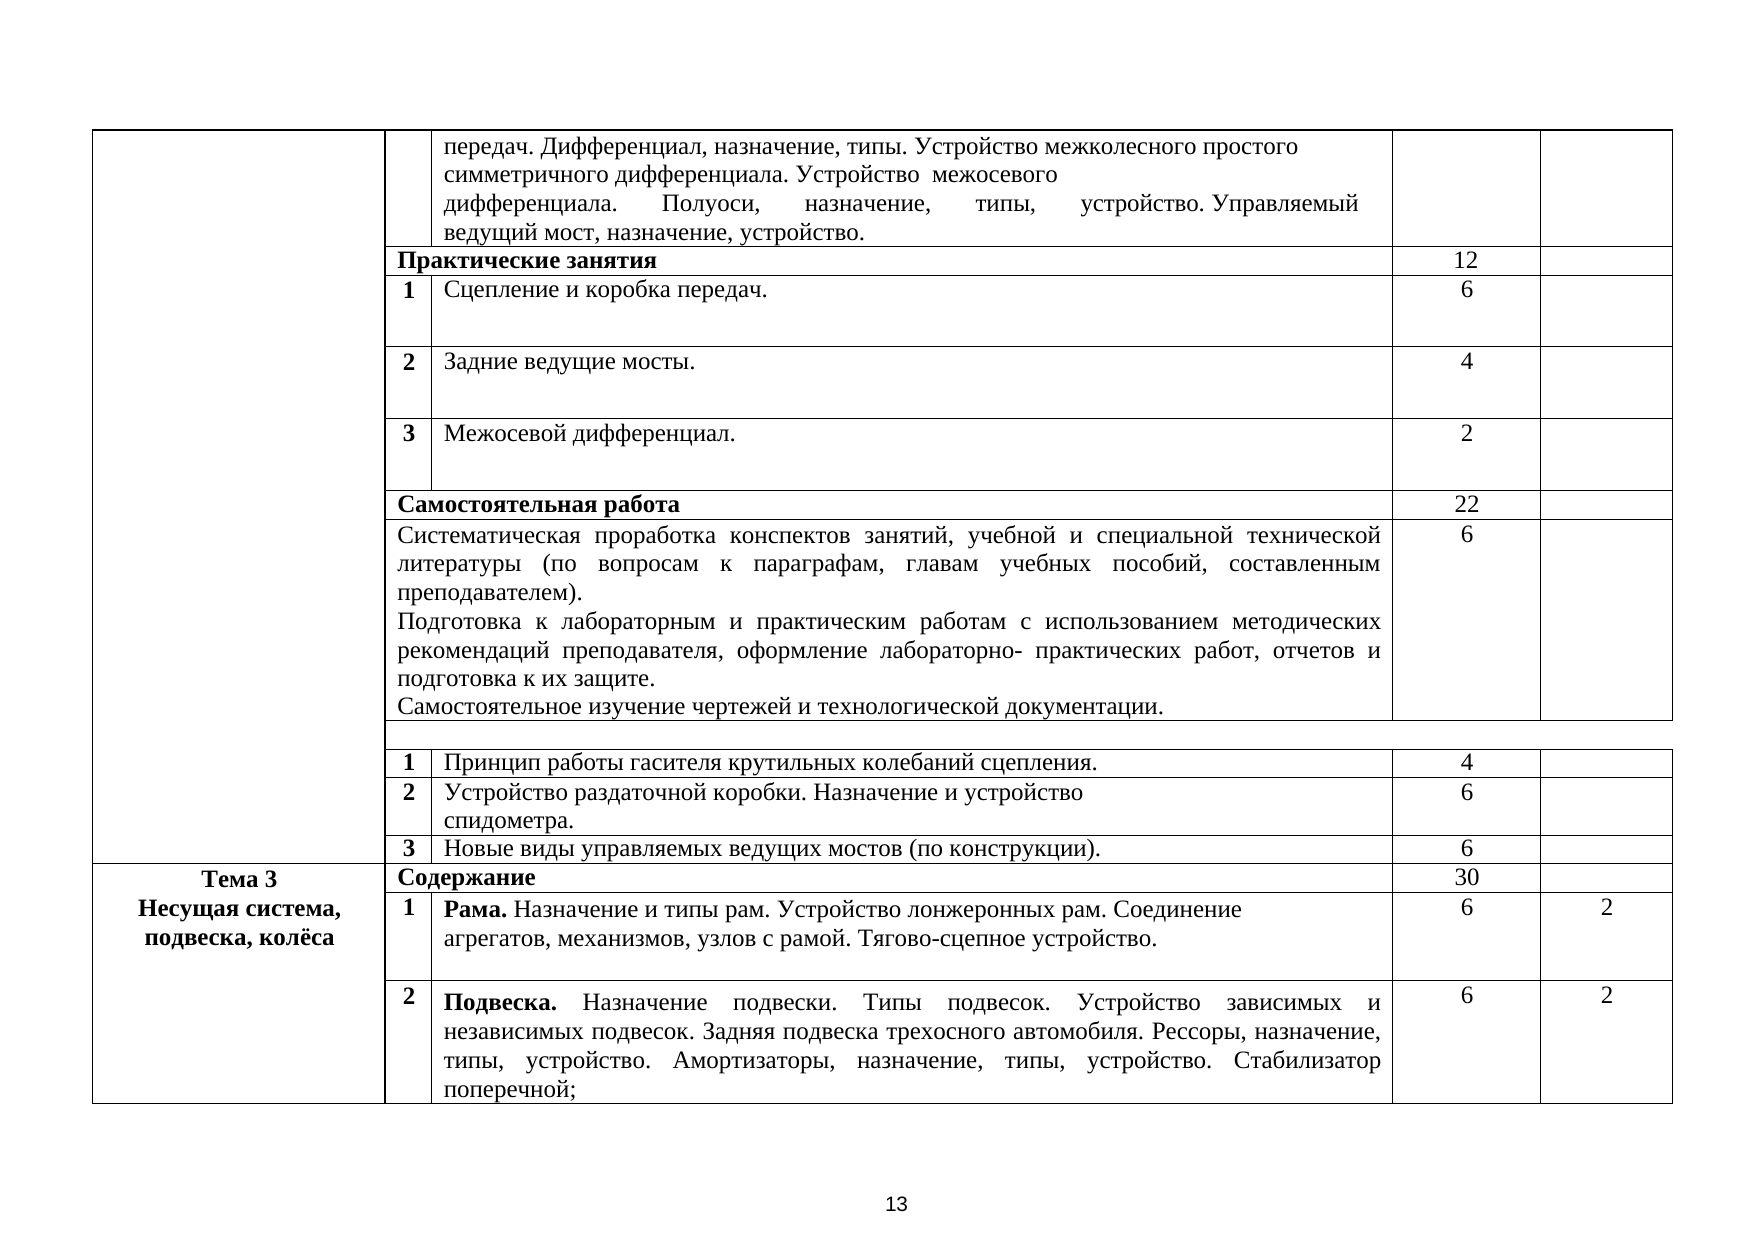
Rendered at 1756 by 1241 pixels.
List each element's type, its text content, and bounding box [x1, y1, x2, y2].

table_cell 12 [1393, 247, 1540, 274]
table_cell [1541, 864, 1672, 892]
table_cell [1541, 419, 1672, 490]
table_cell 2 [386, 347, 431, 418]
table_cell 3 [386, 419, 431, 490]
table_cell 6 [1393, 893, 1540, 980]
table_cell Содержание [386, 864, 1392, 892]
table_cell 6 [1393, 778, 1540, 834]
table_cell Задние ведущие мосты. [432, 347, 1392, 418]
table_cell [1541, 750, 1672, 777]
table_cell 6 [1393, 276, 1540, 346]
table_cell Систематическая проработка конспектов занятий, учебной и специальной технической литературы (по вопросам к параграфам, главам учебных пособий, составленным преподавателем). Подготовка к лабораторным и практическим работам с использованием методических рекомендаций преподавателя, оформление лабораторно- практических работ, отчетов и подготовка к их защите. Самостоятельное изучение чертежей и технологической документации. [386, 520, 1392, 720]
table_cell [1541, 778, 1672, 834]
table_cell 6 [1393, 981, 1540, 1102]
table_cell 2 [386, 778, 431, 834]
table_cell 30 [1393, 864, 1540, 892]
table_cell Самостоятельная работа [386, 491, 1392, 519]
table_cell 1 [386, 750, 431, 777]
table_header передач. Дифференциал, назначение, типы. Устройство межколесного простого симметричного дифференциала. Устройство межосевого дифференциала. Полуоси, назначение, типы, устройство. Управляемый ведущий мост, назначение, устройство. [432, 131, 1392, 246]
table_cell 2 [386, 981, 431, 1102]
table_cell 2 [1393, 419, 1540, 490]
table_cell [1541, 276, 1672, 346]
table_cell 22 [1393, 491, 1540, 519]
table_cell [1541, 520, 1672, 720]
table_cell Новые виды управляемых ведущих мостов (по конструкции). [432, 836, 1392, 863]
table_cell 4 [1393, 750, 1540, 777]
table_cell Принцип работы гасителя крутильных колебаний сцепления. [432, 750, 1392, 777]
table_cell Тема 3 Несущая система, подвеска, колёса [93, 864, 384, 1102]
table_cell [1541, 247, 1672, 274]
table_header [1393, 131, 1540, 246]
table_cell Практические занятия [386, 247, 1392, 274]
table_header [386, 131, 431, 246]
table_cell 4 [1393, 347, 1540, 418]
table_cell Межосевой дифференциал. [432, 419, 1392, 490]
table_cell 1 [386, 893, 431, 980]
table_cell [1541, 836, 1672, 863]
table_cell 6 [1393, 520, 1540, 720]
table_cell 3 [386, 836, 431, 863]
table_cell 2 [1541, 893, 1672, 980]
table_cell 6 [1393, 836, 1540, 863]
table_cell 1 [386, 276, 431, 346]
table_cell [1541, 347, 1672, 418]
table_cell Подвеска. Назначение подвески. Типы подвесок. Устройство зависимых и независимых подвесок. Задняя подвеска трехосного автомобиля. Рессоры, назначение, типы, устройство. Амортизаторы, назначение, типы, устройство. Стабилизатор поперечной; [432, 981, 1392, 1102]
table_cell Рама. Назначение и типы рам. Устройство лонжеронных рам. Соединение агрегатов, механизмов, узлов с рамой. Тягово-сцепное устройство. [432, 893, 1392, 980]
table_header [1541, 131, 1672, 246]
table_header [93, 131, 384, 863]
table_cell Устройство раздаточной коробки. Назначение и устройство спидометра. [432, 778, 1392, 834]
table_cell Сцепление и коробка передач. [432, 276, 1392, 346]
table_cell [1541, 491, 1672, 519]
table_cell 2 [1541, 981, 1672, 1102]
